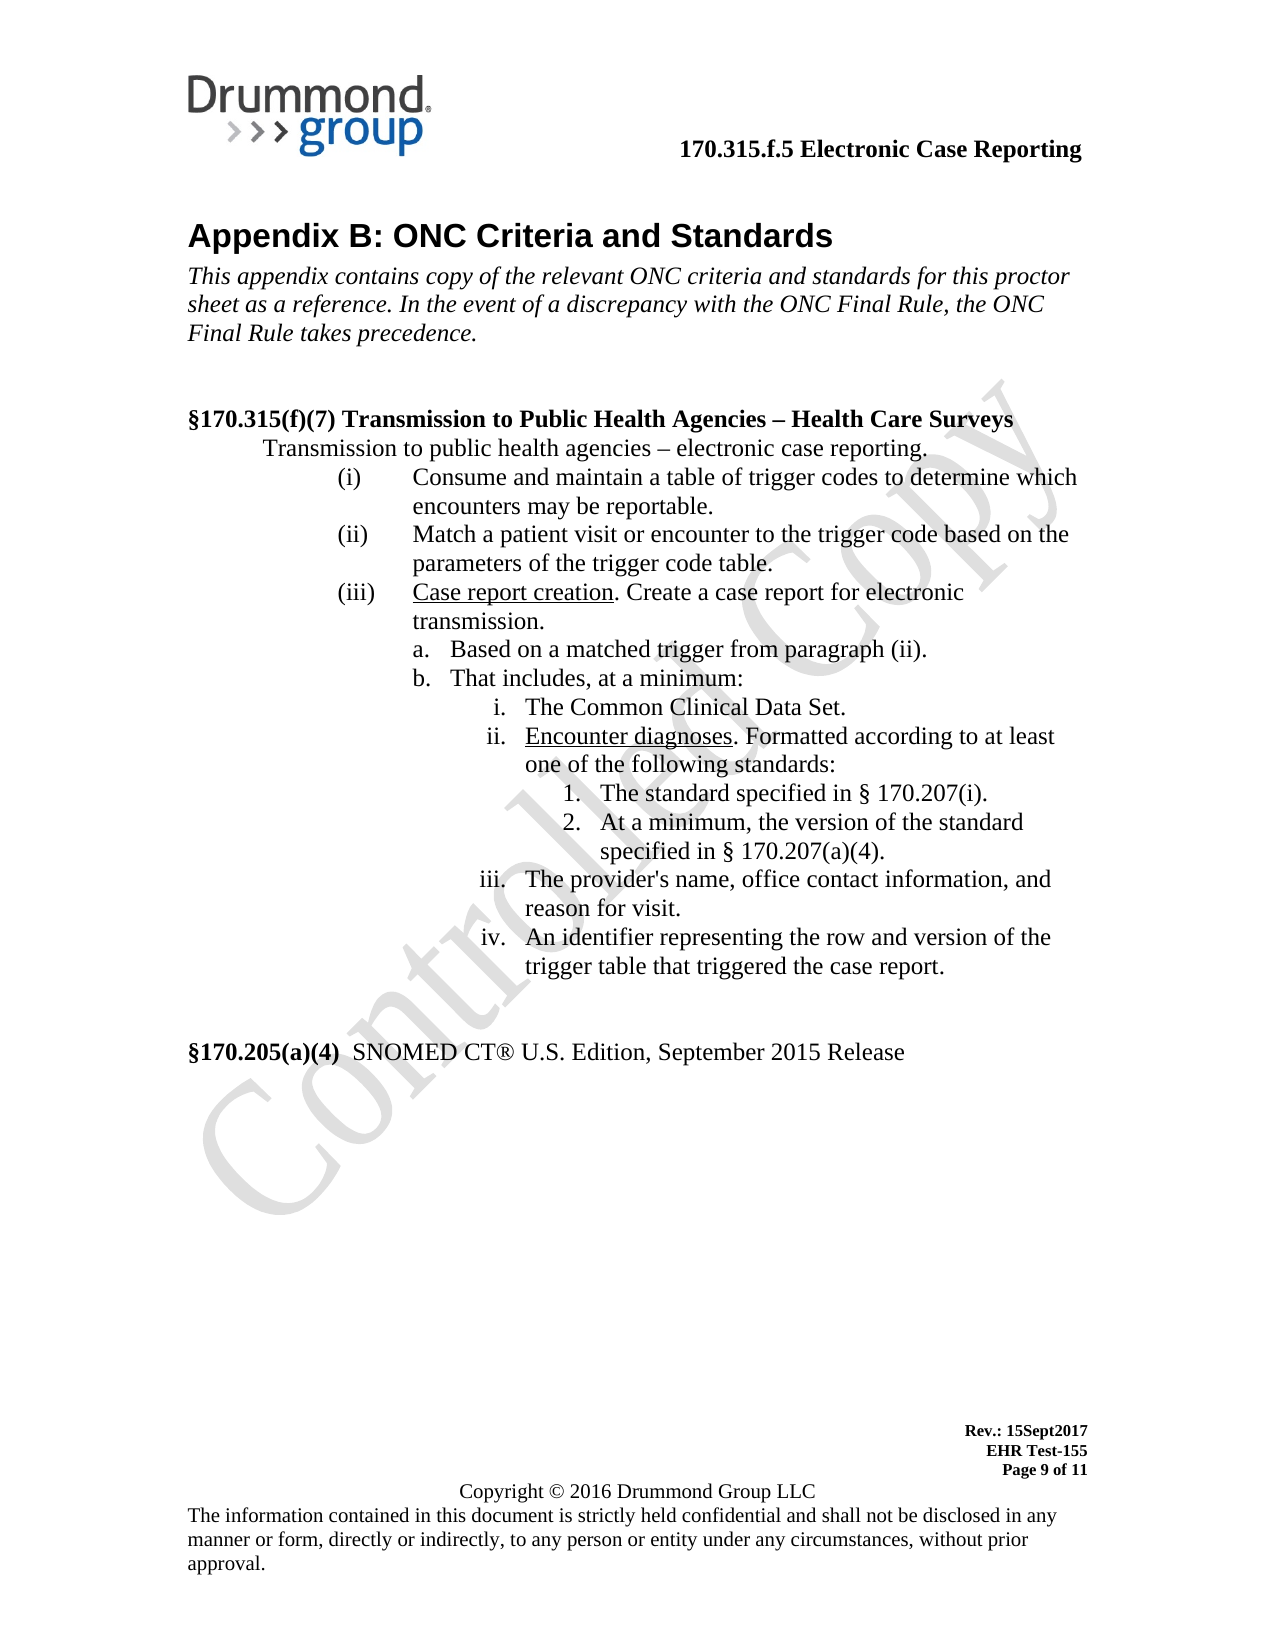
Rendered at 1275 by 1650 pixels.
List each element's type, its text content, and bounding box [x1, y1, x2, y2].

list Encounter diagnoses. Formatted according to at least one of the following standards: [506, 721, 1087, 778]
list The Common Clinical Data Set. [506, 692, 1087, 721]
list That includes, at a minimum: [412, 663, 1087, 692]
list The standard specified in § 170.207(i). [562, 778, 1087, 807]
list Case report creation. Create a case report for electronic transmission. [337, 577, 1087, 634]
subtitle Appendix B: ONC Criteria and Standards [187, 216, 1087, 254]
text Transmission to public health agencies – electronic case reporting. [262, 433, 1087, 462]
list The provider's name, office contact information, and reason for visit. [506, 864, 1087, 922]
text This appendix contains copy of the relevant ONC criteria and standards for this proctor sheet as a reference. In the event of a discrepancy with the ONC Final Rule, the ONC Final Rule takes precedence. [187, 261, 1087, 347]
text §170.315(f)(7) Transmission to Public Health Agencies – Health Care Surveys [187, 404, 1087, 433]
text §170.205(a)(4) SNOMED CT® U.S. Edition, September 2015 Release [187, 1037, 1087, 1066]
list At a minimum, the version of the standard specified in § 170.207(a)(4). [562, 807, 1087, 864]
list Based on a matched trigger from paragraph (ii). [412, 634, 1087, 663]
list An identifier representing the row and version of the trigger table that triggered the case report. [506, 922, 1087, 979]
list Match a patient visit or encounter to the trigger code based on the parameters of the trigger code table. [337, 519, 1087, 577]
picture [187, 75, 433, 157]
list Consume and maintain a table of trigger codes to determine which encounters may be reportable. [337, 462, 1087, 519]
